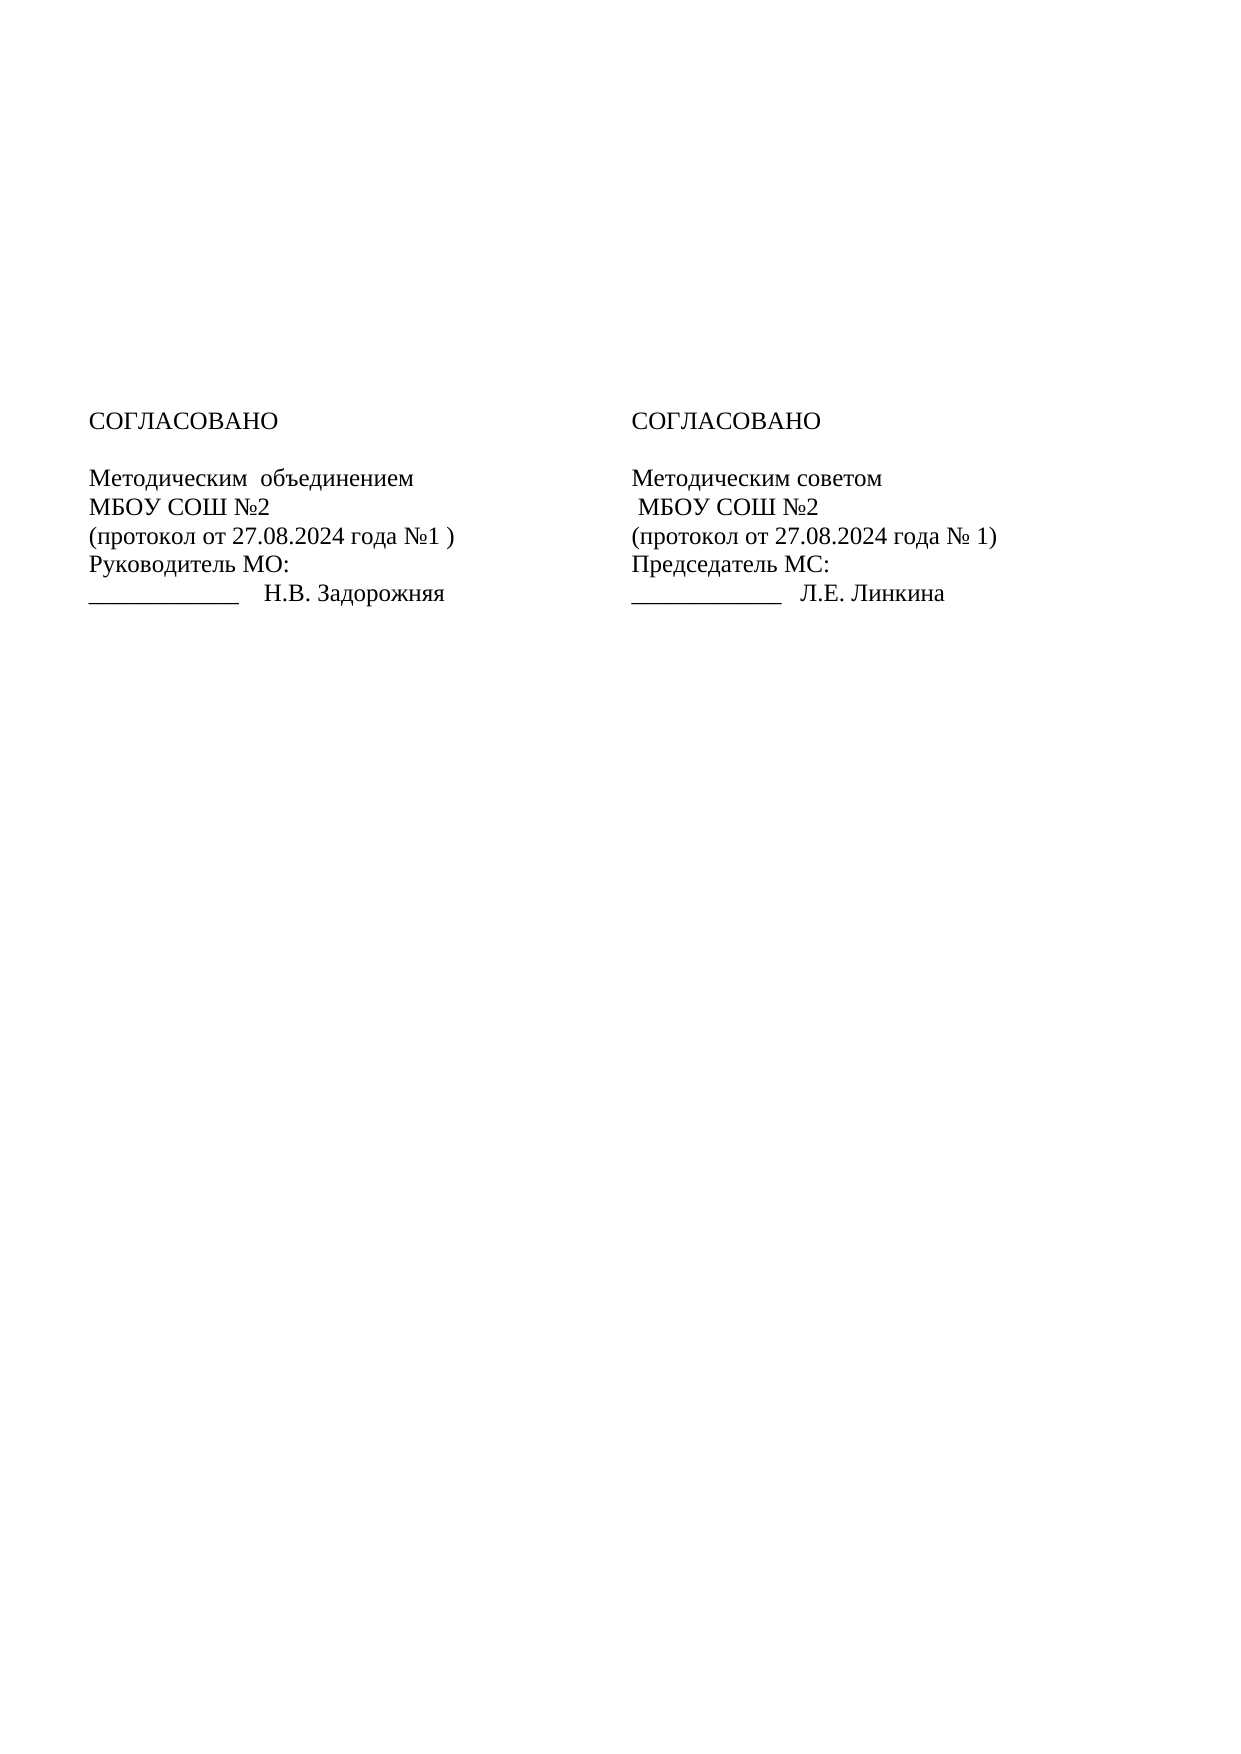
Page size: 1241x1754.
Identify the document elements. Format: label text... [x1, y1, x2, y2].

table_header СОГЛАСОВАНО Методическим объединением МБОУ СОШ №2 (протокол от 27.08.2024 года №1 ) Руководитель МО: ____________ Н.В. Задорожняя [78, 406, 620, 715]
table_header СОГЛАСОВАНО Методическим советом МБОУ СОШ №2 (протокол от 27.08.2024 года № 1) Председатель МС: ____________ Л.Е. Линкина [620, 406, 1163, 715]
